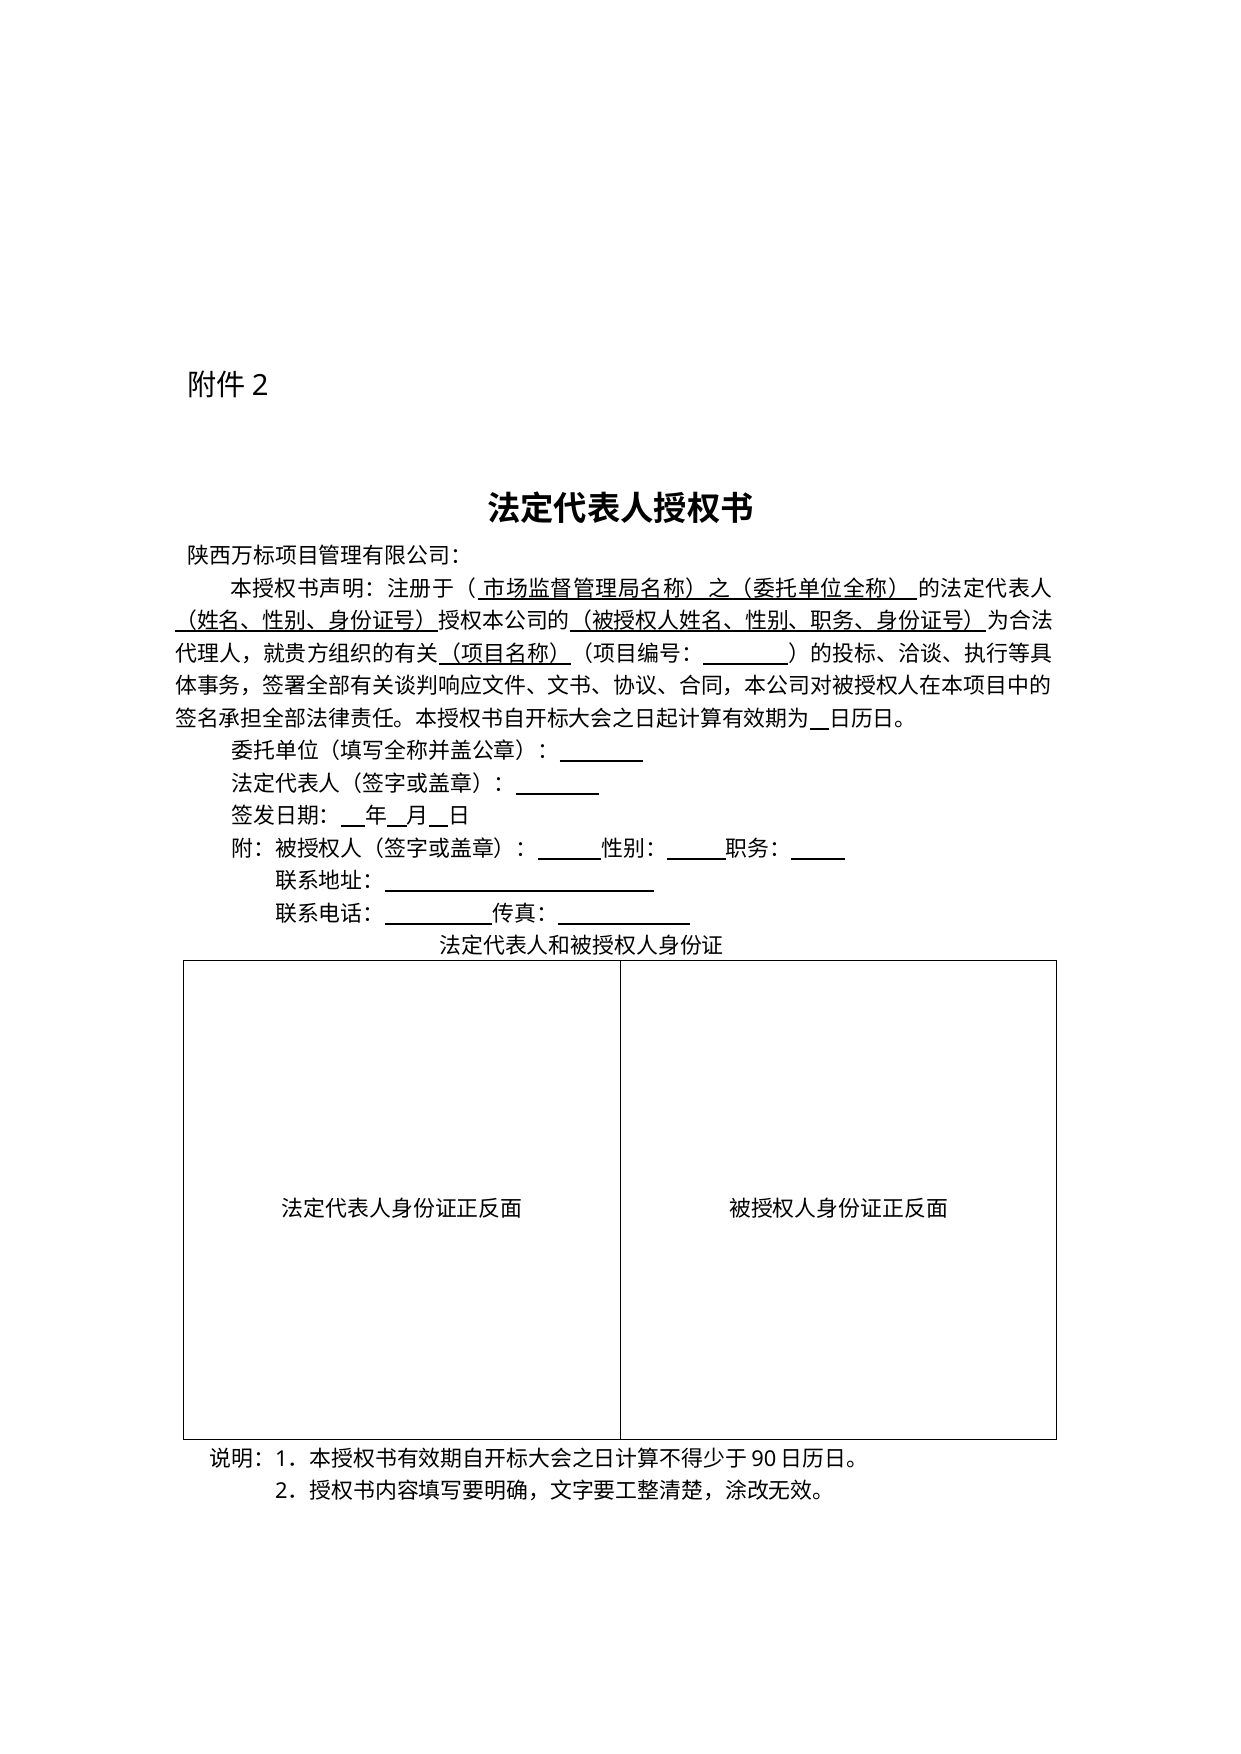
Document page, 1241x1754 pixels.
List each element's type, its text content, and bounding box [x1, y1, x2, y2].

text 联系电话： 传真： [187, 895, 1053, 928]
text 附：被授权人（签字或盖章）： 性别： 职务： [187, 830, 1053, 863]
text 2．授权书内容填写要明确，文字要工整清楚，涂改无效。 [187, 1473, 1053, 1505]
text 法定代表人（签字或盖章）： [187, 765, 1053, 798]
text 委托单位（填写全称并盖公章）： [187, 733, 1053, 765]
text 法定代表人授权书 [187, 473, 1053, 538]
text 陕西万标项目管理有限公司： [187, 538, 1053, 570]
text 说明：1．本授权书有效期自开标大会之日计算不得少于90日历日。 [187, 1440, 1053, 1473]
text 联系地址： [187, 863, 1053, 895]
table_header 法定代表人身份证正反面 [184, 961, 620, 1439]
text 签发日期： 年 月 日 [187, 798, 1053, 830]
text 法定代表人和被授权人身份证 [187, 928, 1053, 960]
subtitle 附件2 [187, 350, 1053, 415]
table_header 被授权人身份证正反面 [621, 961, 1056, 1439]
text 本授权书声明：注册于（ 市场监督管理局名称）之（委托单位全称） 的法定代表人（姓名、性别、身份证号）授权本公司的（被授权人姓名、性别、职务、身份证号）为合法代理人，就贵方组织的有关（项目名称）（项目编号： ）的投标、洽谈、执行等具体事务，签署全部有关谈判响应文件、文书、协议、合同，本公司对被授权人在本项目中的签名承担全部法律责任。本授权书自开标大会之日起计算有效期为 日历日。 [175, 570, 1053, 733]
